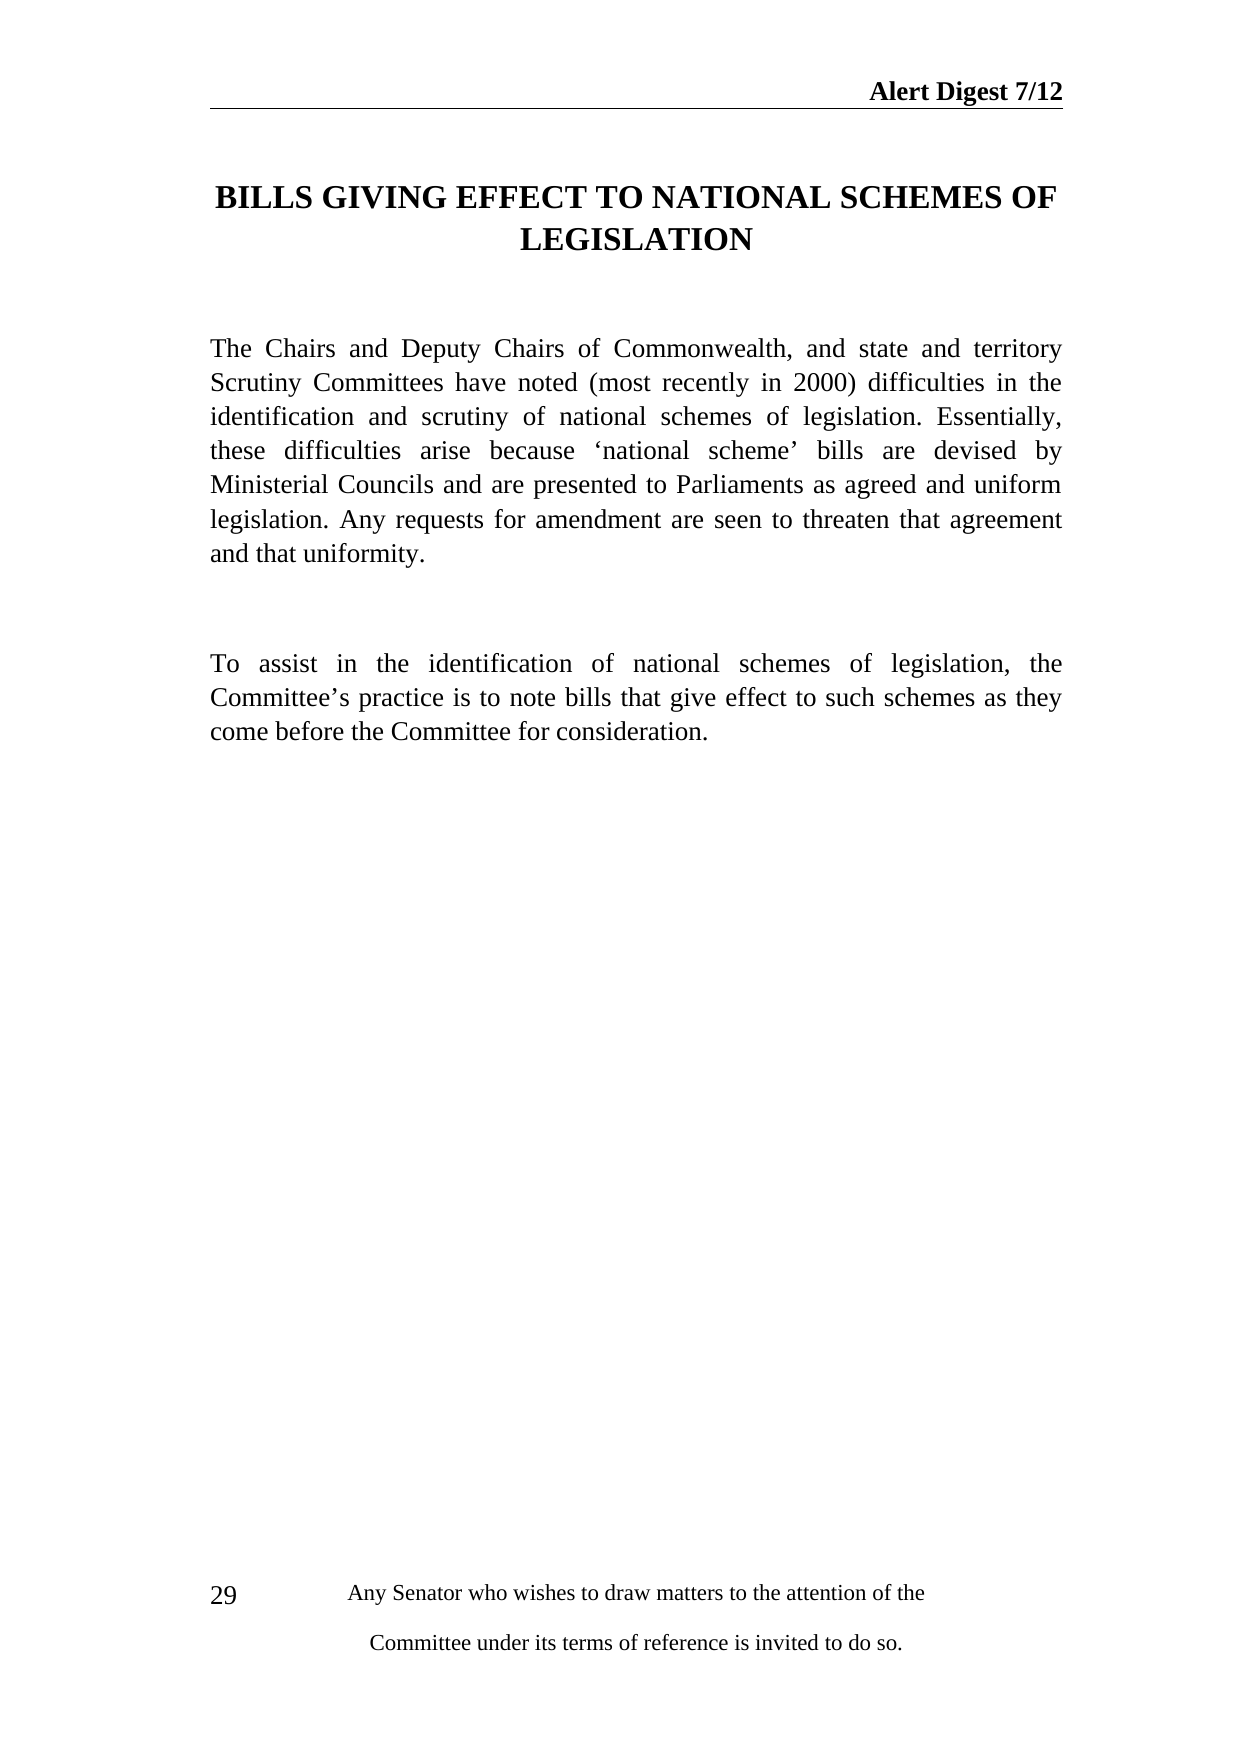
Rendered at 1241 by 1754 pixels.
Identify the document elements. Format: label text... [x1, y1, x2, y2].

text The Chairs and Deputy Chairs of Commonwealth, and state and territory Scrutiny Committees have noted (most recently in 2000) difficulties in the identification and scrutiny of national schemes of legislation. Essentially, these difficulties arise because ‘national scheme’ bills are devised by Ministerial Councils and are presented to Parliaments as agreed and uniform legislation. Any requests for amendment are seen to threaten that agreement and that uniformity. [210, 332, 1063, 568]
text BILLS GIVING EFFECT TO NATIONAL SCHEMES OF LEGISLATION [210, 177, 1063, 258]
text To assist in the identification of national schemes of legislation, the Committee’s practice is to note bills that give effect to such schemes as they come before the Committee for consideration. [210, 647, 1063, 746]
